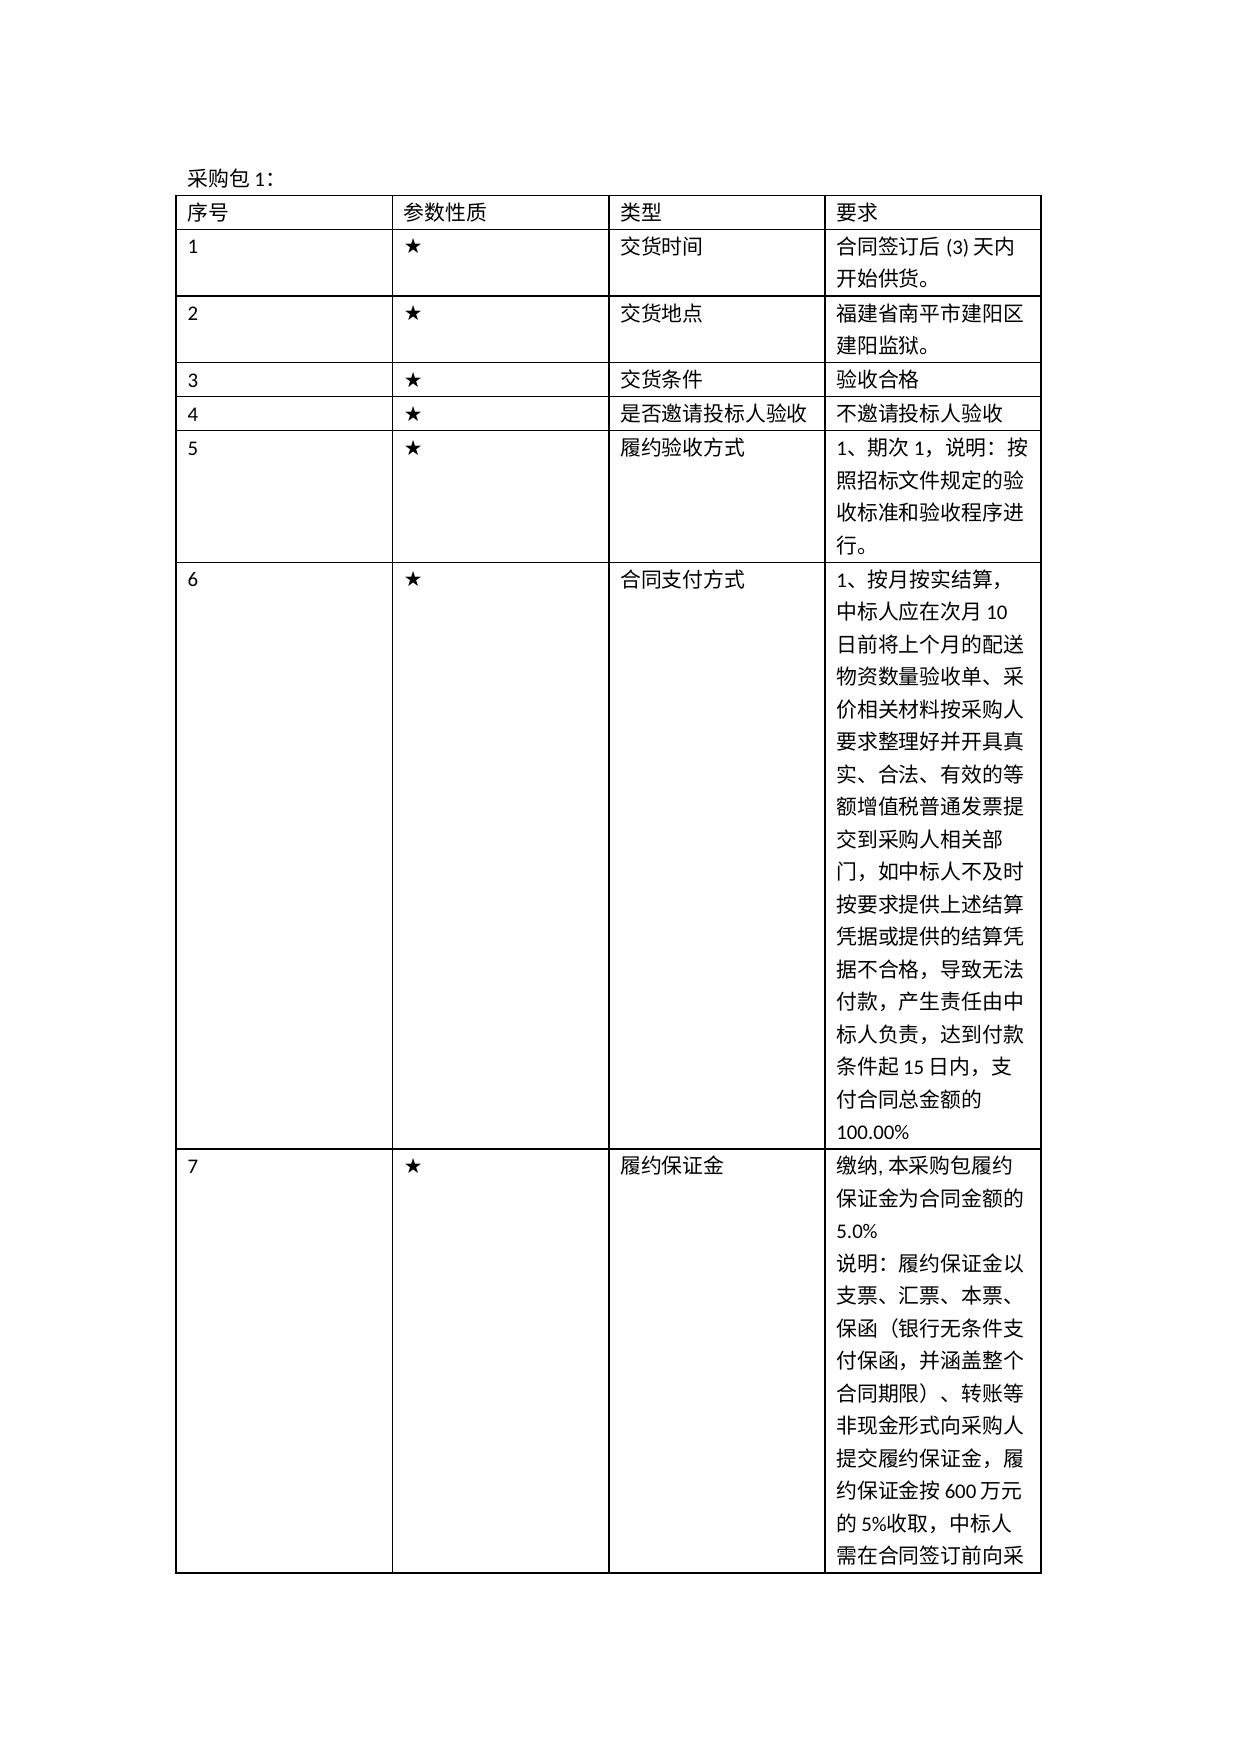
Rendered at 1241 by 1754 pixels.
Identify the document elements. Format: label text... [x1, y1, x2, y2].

table_cell 7 [177, 1150, 392, 1572]
table_cell 合同签订后 (3) 天内开始供货。 [826, 230, 1040, 295]
table_cell 是否邀请投标人验收 [610, 397, 824, 430]
table_cell 4 [177, 397, 392, 430]
table_cell ★ [393, 363, 608, 396]
table_cell 1、期次1，说明：按照招标文件规定的验收标准和验收程序进行。 [826, 431, 1040, 561]
table_header 要求 [826, 196, 1040, 228]
table_cell 1、按月按实结算，中标人应在次月10日前将上个月的配送物资数量验收单、采价相关材料按采购人要求整理好并开具真实、合法、有效的等额增值税普通发票提交到采购人相关部门，如中标人不及时按要求提供上述结算凭据或提供的结算凭据不合格，导致无法付款，产生责任由中标人负责，达到付款条件起15日内，支付合同总金额的100.00% [826, 563, 1040, 1148]
table_cell 1 [177, 230, 392, 295]
text 采购包1： [187, 162, 1053, 194]
table_cell 合同支付方式 [610, 563, 824, 1148]
table_cell 2 [177, 297, 392, 362]
table_cell 验收合格 [826, 363, 1040, 396]
table_cell 不邀请投标人验收 [826, 397, 1040, 430]
table_cell ★ [393, 1150, 608, 1572]
table_cell ★ [393, 563, 608, 1148]
table_cell ★ [393, 297, 608, 362]
table_cell 3 [177, 363, 392, 396]
table_cell 履约保证金 [610, 1150, 824, 1572]
table_header 参数性质 [393, 196, 608, 228]
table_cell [826, 1150, 1040, 1572]
table_header 序号 [177, 196, 392, 228]
table_cell ★ [393, 431, 608, 561]
table_cell 6 [177, 563, 392, 1148]
table_header 类型 [610, 196, 824, 228]
table_cell 交货时间 [610, 230, 824, 295]
table_cell ★ [393, 397, 608, 430]
table_cell 履约验收方式 [610, 431, 824, 561]
table_cell 交货条件 [610, 363, 824, 396]
table_cell 交货地点 [610, 297, 824, 362]
table_cell 5 [177, 431, 392, 561]
table_cell 福建省南平市建阳区建阳监狱。 [826, 297, 1040, 362]
table_cell ★ [393, 230, 608, 295]
